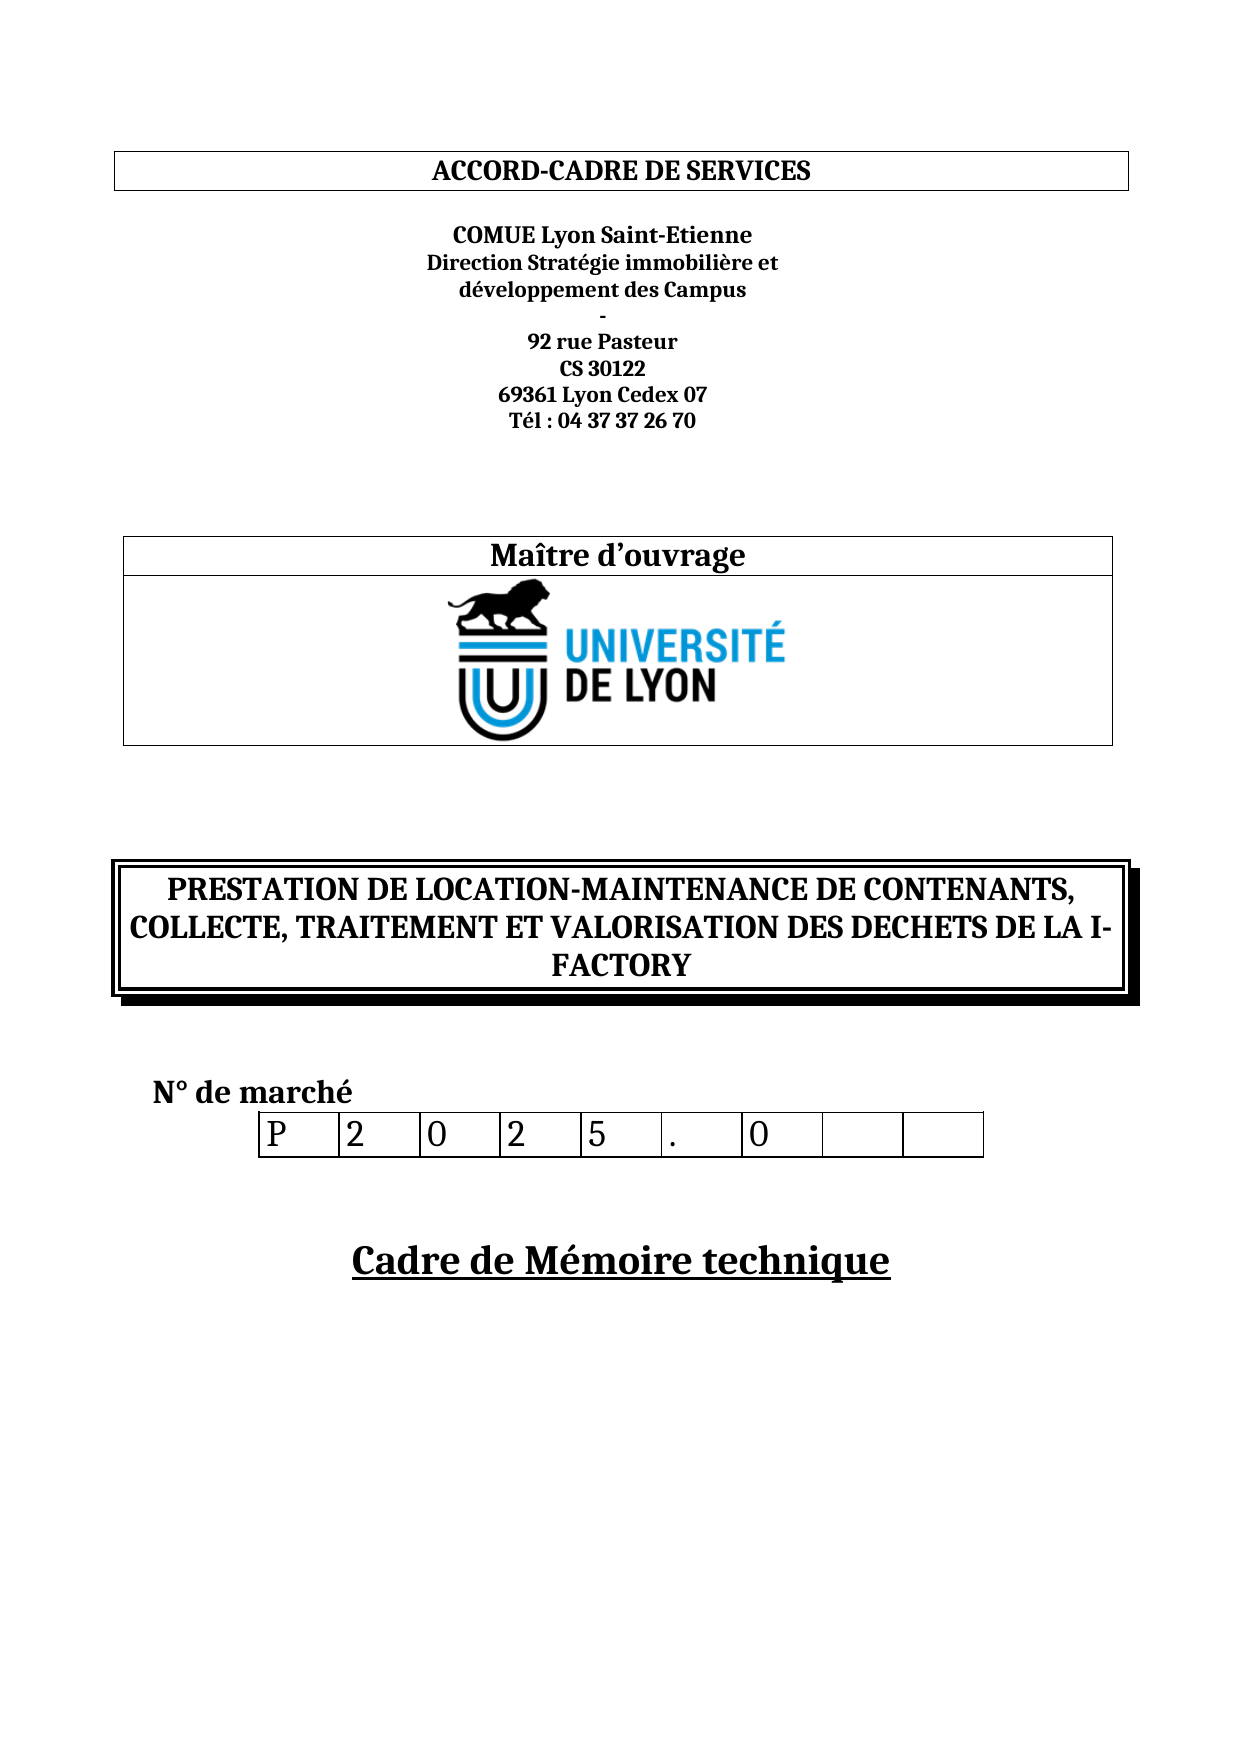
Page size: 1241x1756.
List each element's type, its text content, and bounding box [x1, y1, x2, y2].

table_header Maître d’ouvrage [124, 537, 1112, 575]
table_header P [260, 1113, 338, 1156]
table_header . [662, 1113, 741, 1156]
text ACCORD-CADRE DE SERVICES [115, 152, 1128, 190]
table_cell [789, 576, 1112, 745]
picture [447, 576, 789, 745]
table_header 0 [743, 1113, 822, 1156]
table_header 2 [501, 1113, 580, 1156]
table_cell [124, 576, 447, 745]
text PRESTATION DE LOCATION-MAINTENANCE DE CONTENANTS, COLLECTE, TRAITEMENT ET VALORISATION DES DECHETS de la I-FACTORY [115, 862, 1128, 994]
table_header 0 [421, 1113, 499, 1156]
text Cadre de Mémoire technique [123, 1237, 1119, 1284]
table_header [823, 1113, 902, 1156]
table_header [904, 1113, 983, 1156]
table_header 5 [582, 1113, 661, 1156]
table_header 2 [340, 1113, 419, 1156]
text N° de marché [123, 1073, 1119, 1111]
